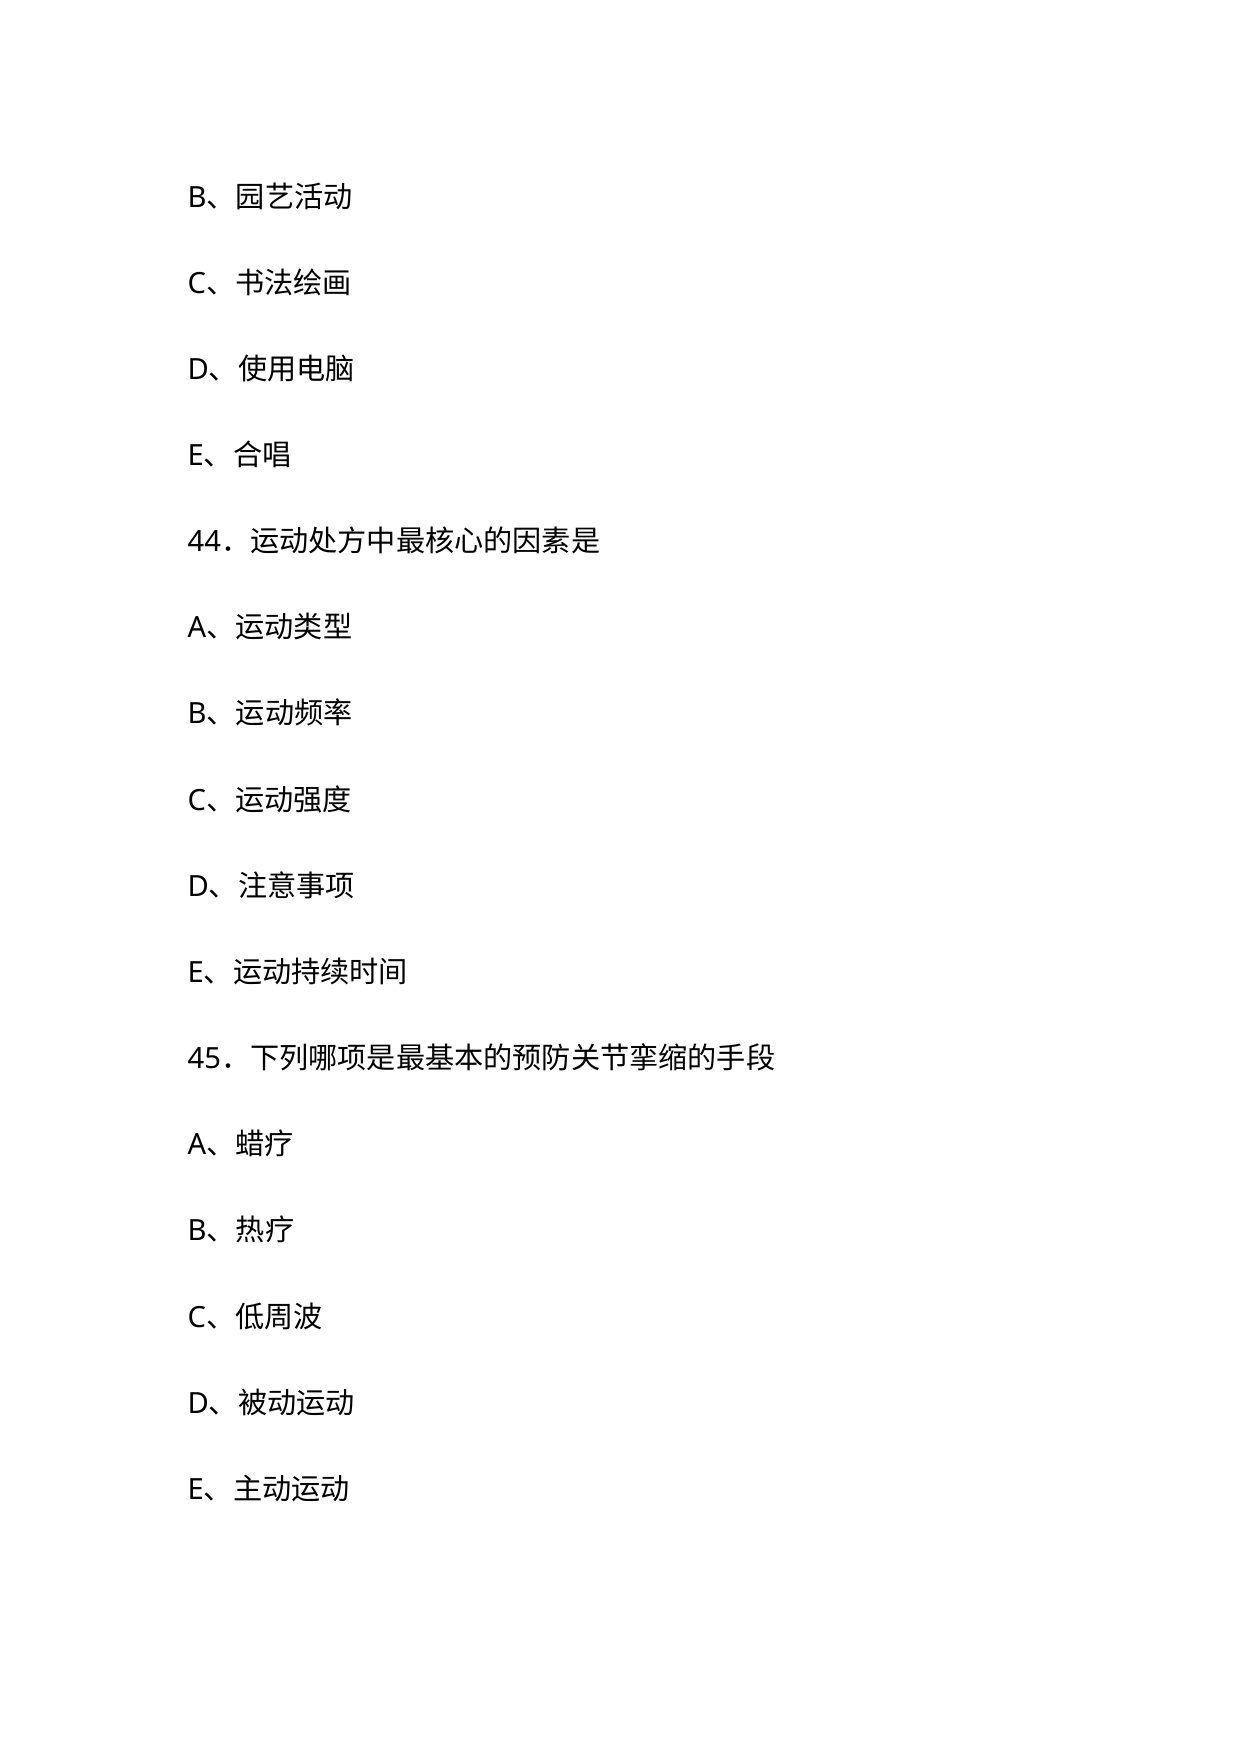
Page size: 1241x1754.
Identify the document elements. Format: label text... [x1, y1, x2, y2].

text E、主动运动 [187, 1454, 1053, 1519]
text C、运动强度 [187, 765, 1053, 830]
text E、运动持续时间 [187, 937, 1053, 1002]
text D、使用电脑 [187, 334, 1053, 399]
text 44．运动处方中最核心的因素是 [187, 507, 1053, 572]
text B、热疗 [187, 1196, 1053, 1261]
text D、被动运动 [187, 1368, 1053, 1433]
text E、合唱 [187, 420, 1053, 485]
text 45．下列哪项是最基本的预防关节挛缩的手段 [187, 1023, 1053, 1088]
text A、蜡疗 [187, 1109, 1053, 1174]
text D、注意事项 [187, 851, 1053, 916]
text B、园艺活动 [187, 162, 1053, 227]
text C、书法绘画 [187, 248, 1053, 313]
text B、运动频率 [187, 679, 1053, 744]
text C、低周波 [187, 1282, 1053, 1347]
text A、运动类型 [187, 593, 1053, 658]
